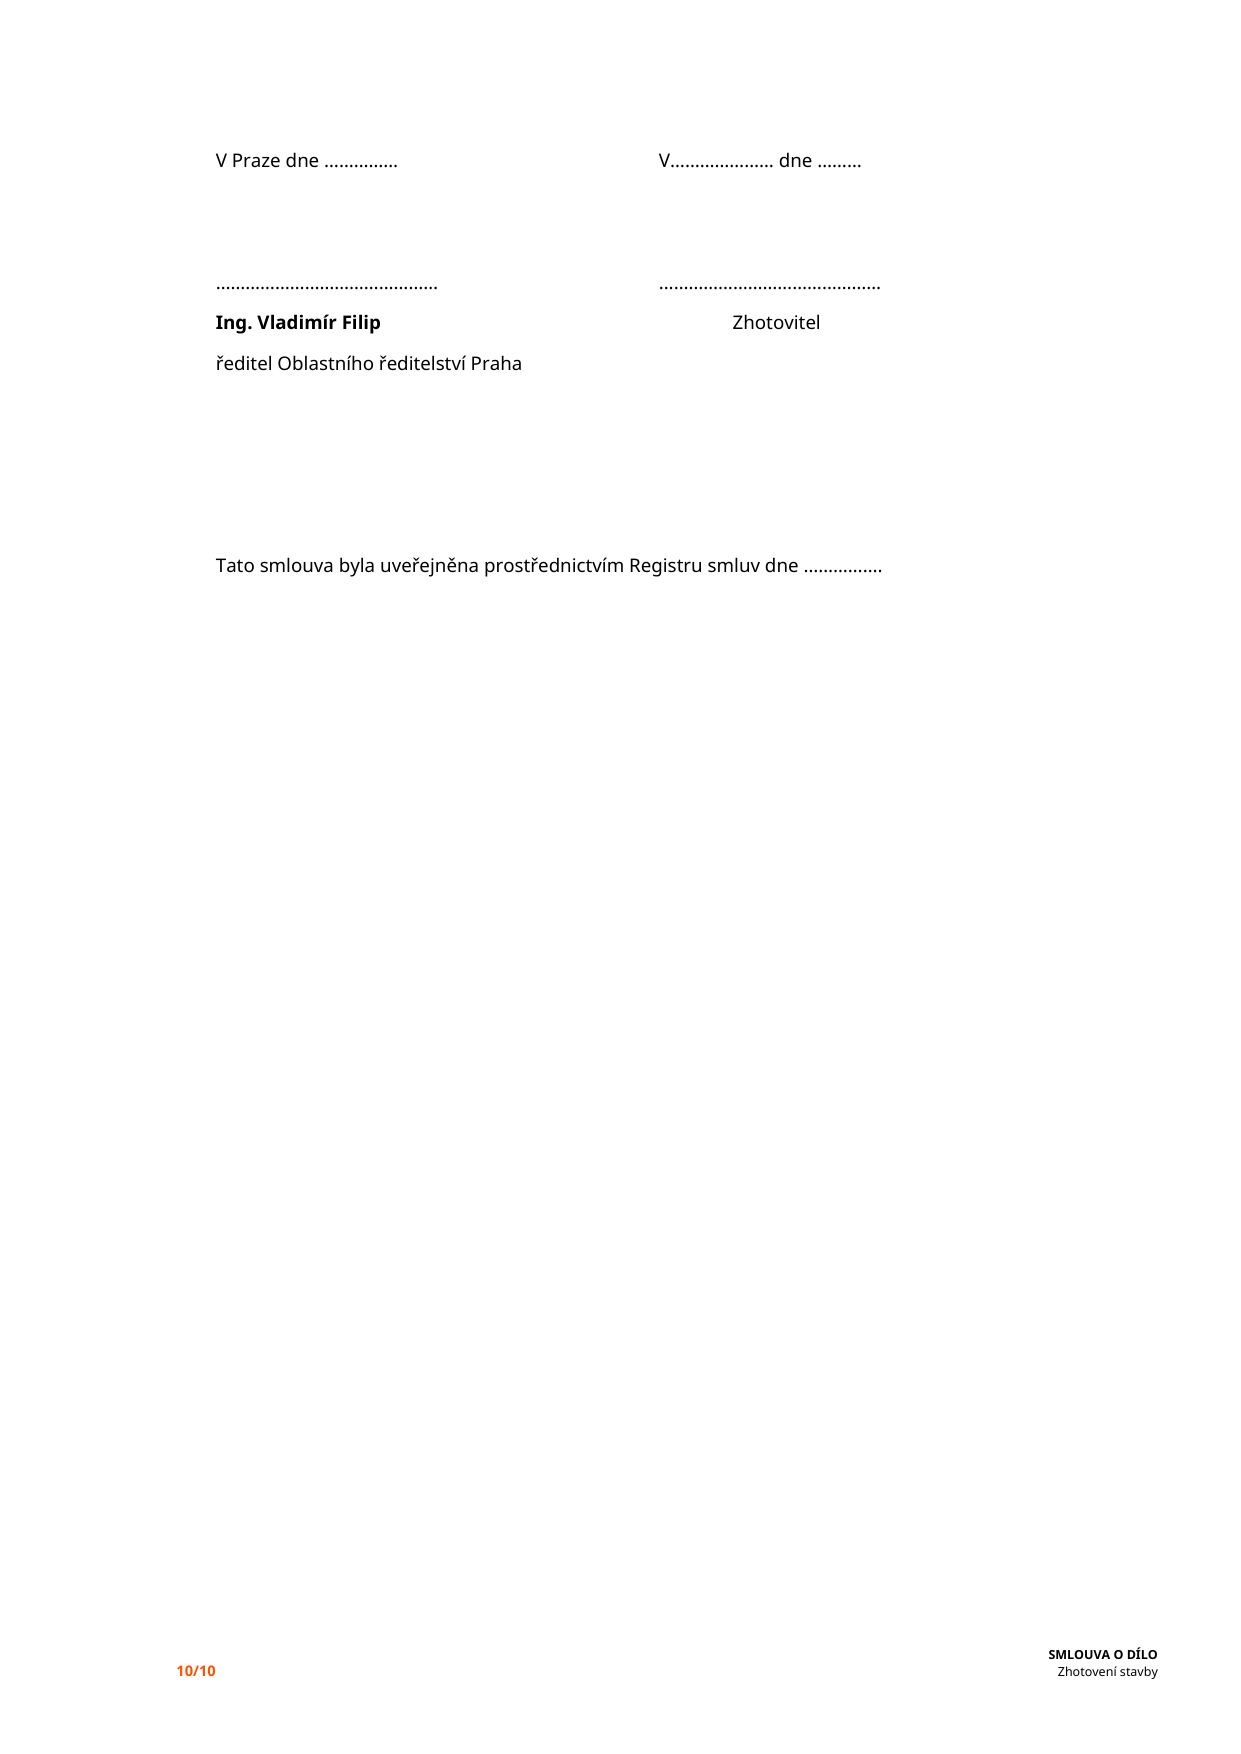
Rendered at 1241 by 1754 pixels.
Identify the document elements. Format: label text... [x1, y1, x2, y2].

text Tato smlouva byla uveřejněna prostřednictvím Registru smluv dne ……………. [216, 553, 1093, 578]
text V Praze dne …………… V………………… dne ……… [216, 147, 1093, 173]
text ředitel Oblastního ředitelství Praha [216, 350, 1093, 376]
text ……………………………………… ……………………………………… [216, 269, 1093, 294]
text Ing. Vladimír Filip Zhotovitel [216, 309, 1093, 335]
